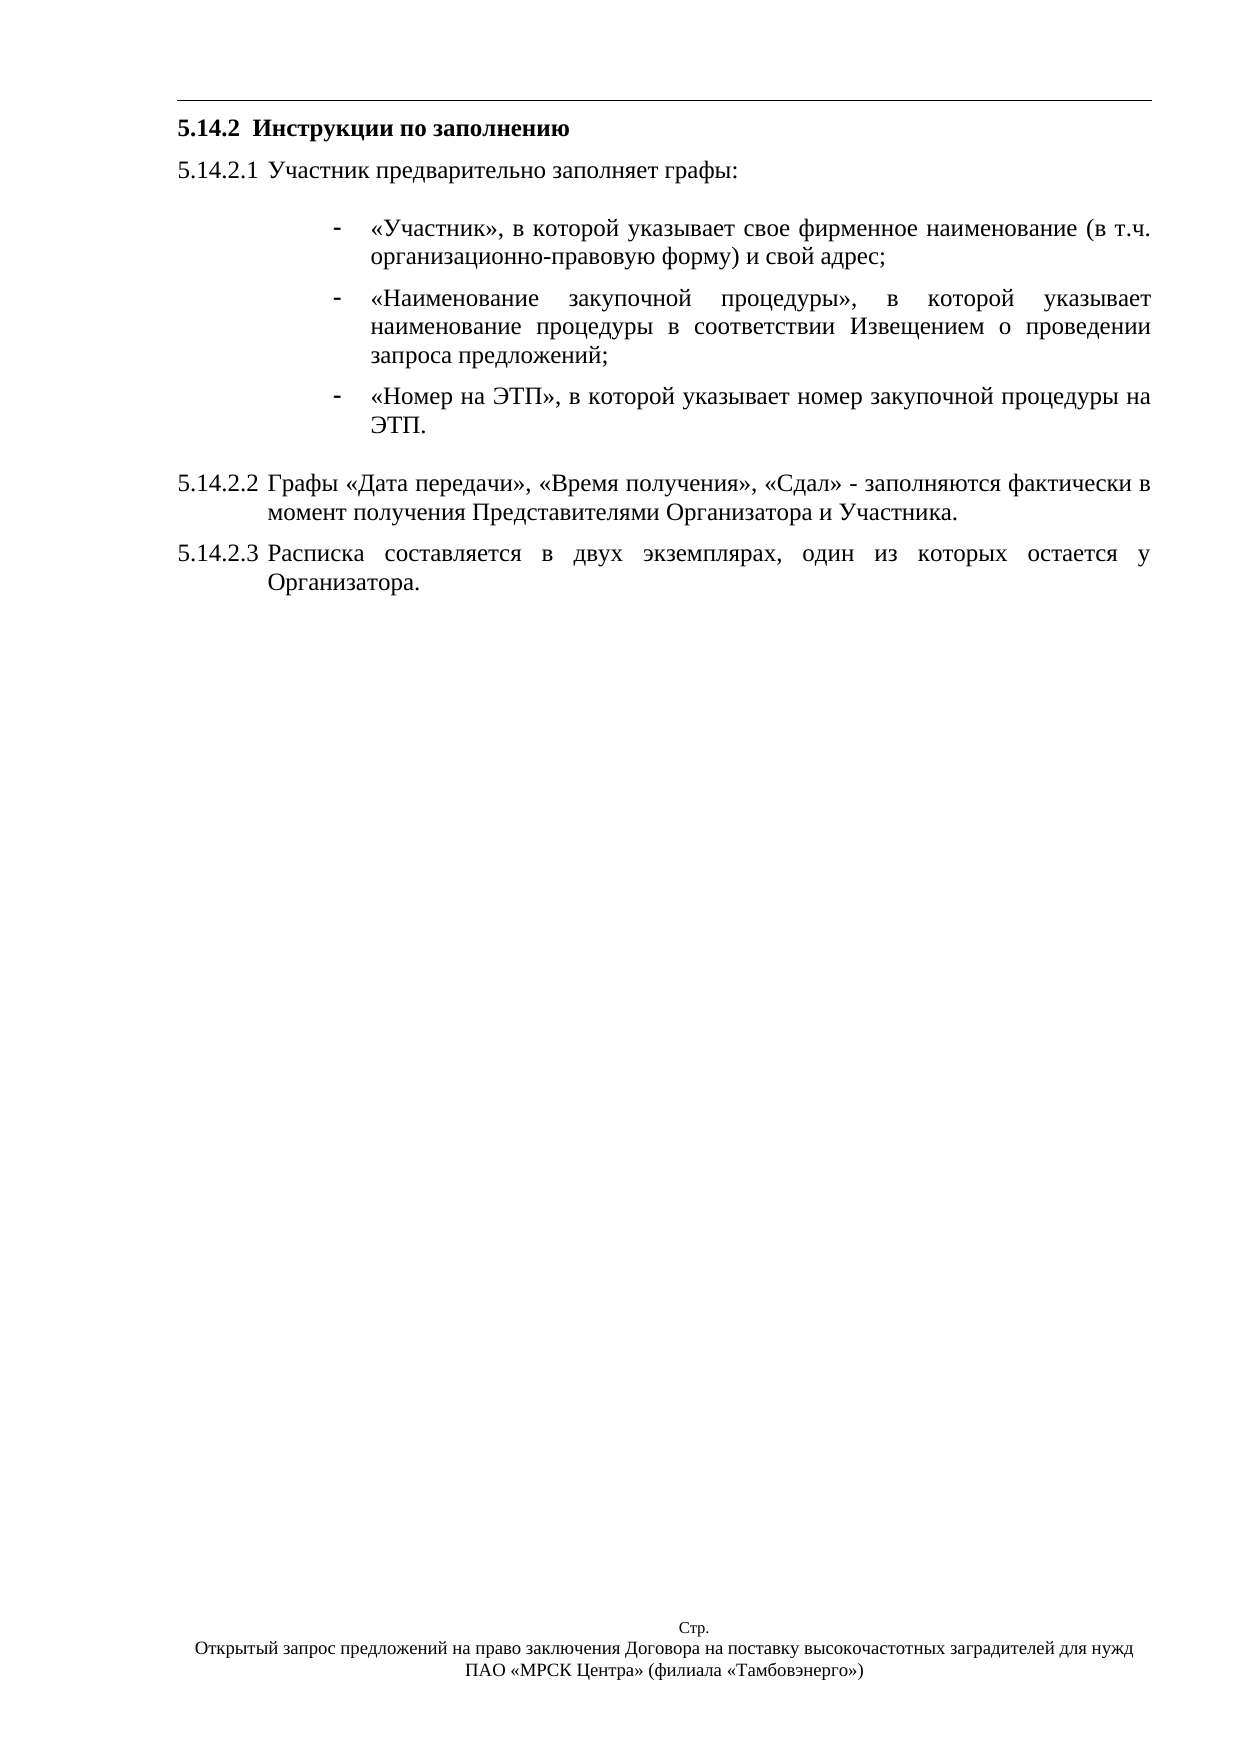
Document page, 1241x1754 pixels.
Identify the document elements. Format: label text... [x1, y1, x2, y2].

list «Номер на ЭТП», в которой указывает номер закупочной процедуры на ЭТП. [333, 381, 1152, 439]
list Расписка составляется в двух экземплярах, один из которых остается у Организатора. [177, 538, 1152, 596]
list «Участник», в которой указывает свое фирменное наименование (в т.ч. организационно-правовую форму) и свой адрес; [333, 213, 1152, 270]
list «Наименование закупочной процедуры», в которой указывает наименование процедуры в соответствии Извещением о проведении запроса предложений; [333, 283, 1152, 369]
subtitle Инструкции по заполнению [177, 113, 1152, 142]
list Участник предварительно заполняет графы: [177, 155, 1152, 183]
list Графы «Дата передачи», «Время получения», «Сдал» - заполняются фактически в момент получения Представителями Организатора и Участника. [177, 468, 1152, 526]
